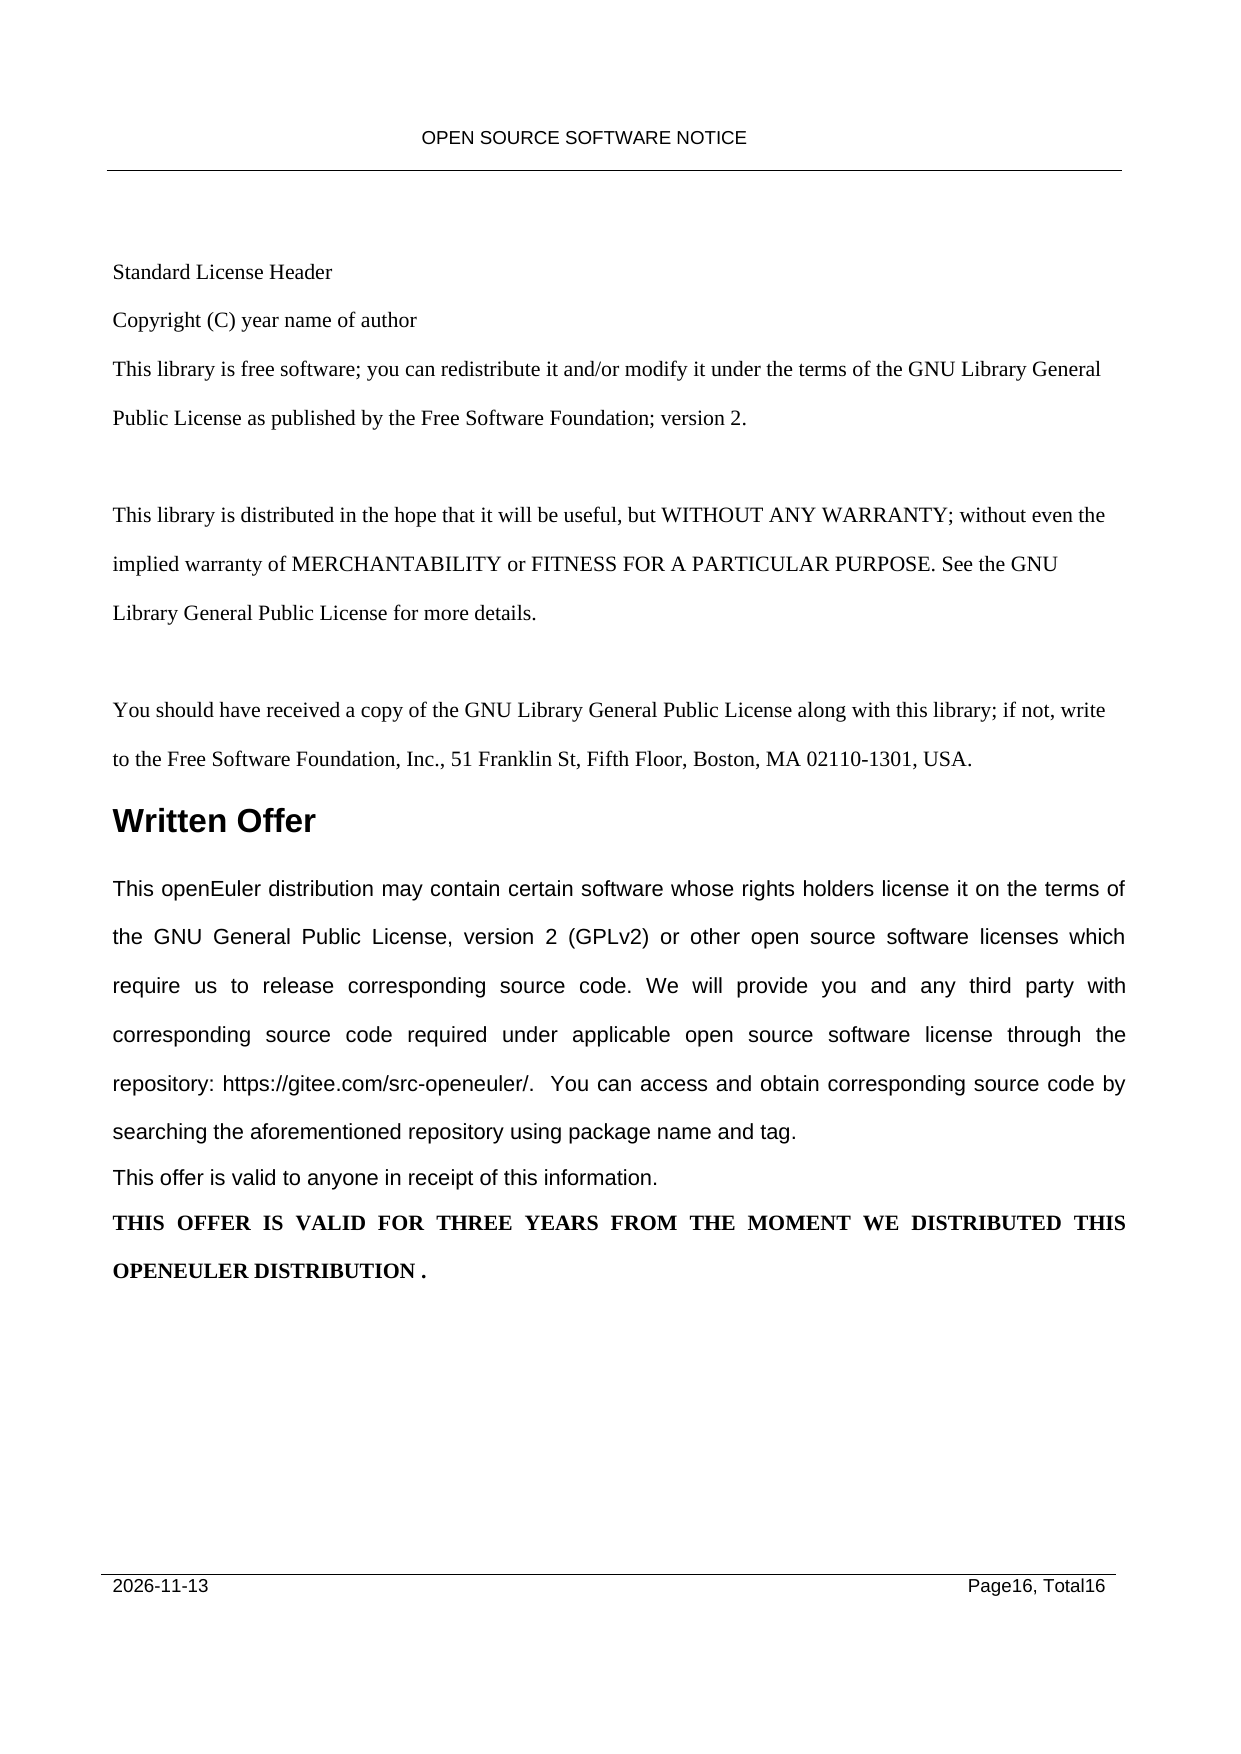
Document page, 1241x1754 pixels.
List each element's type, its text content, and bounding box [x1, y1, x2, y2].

text THIS OFFER IS VALID FOR THREE YEARS FROM THE MOMENT WE DISTRIBUTED THIS OPENEULER DISTRIBUTION . [112, 1206, 1128, 1287]
text This openEuler distribution may contain certain software whose rights holders license it on the terms of the GNU General Public License, version 2 (GPLv2) or other open source software licenses which require us to release corresponding source code. We will provide you and any third party with corresponding source code required under applicable open source software license through the repository: https://gitee.com/src-openeuler/. You can access and obtain corresponding source code by searching the aforementioned repository using package name and tag. [112, 872, 1128, 1148]
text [112, 206, 1128, 775]
text Written Offer [112, 788, 1128, 853]
text This offer is valid to anyone in receipt of this information. [112, 1161, 1128, 1193]
